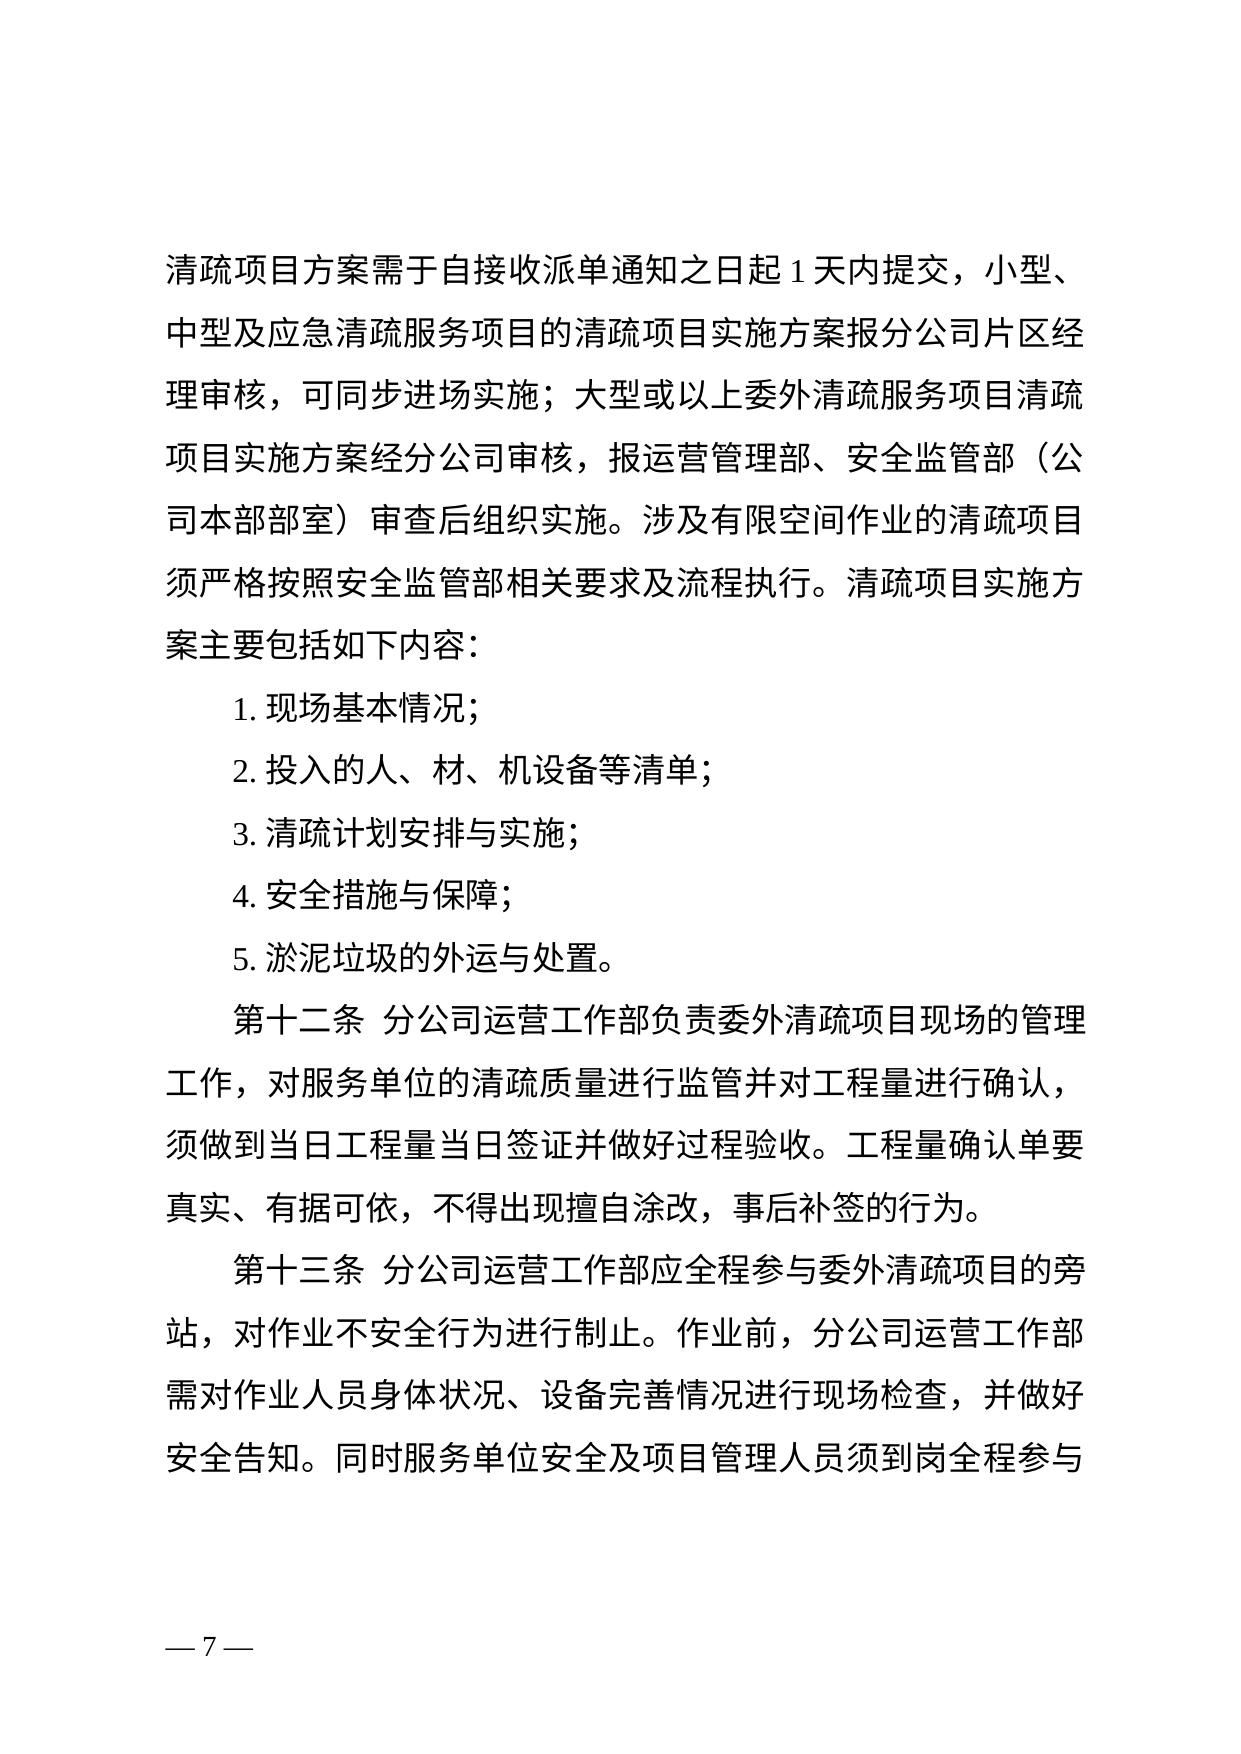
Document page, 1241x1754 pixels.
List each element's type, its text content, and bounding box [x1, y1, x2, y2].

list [165, 1233, 1087, 1483]
list 安全措施与保障； [165, 858, 1087, 920]
list 清疏计划安排与实施； [165, 795, 1087, 858]
list 现场基本情况； [165, 670, 1087, 733]
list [165, 233, 1087, 670]
list 淤泥垃圾的外运与处置。 [165, 920, 1087, 983]
list 投入的人、材、机设备等清单； [165, 733, 1087, 795]
list 分公司运营工作部负责委外清疏项目现场的管理工作，对服务单位的清疏质量进行监管并对工程量进行确认，须做到当日工程量当日签证并做好过程验收。工程量确认单要真实、有据可依，不得出现擅自涂改，事后补签的行为。 [165, 983, 1087, 1233]
